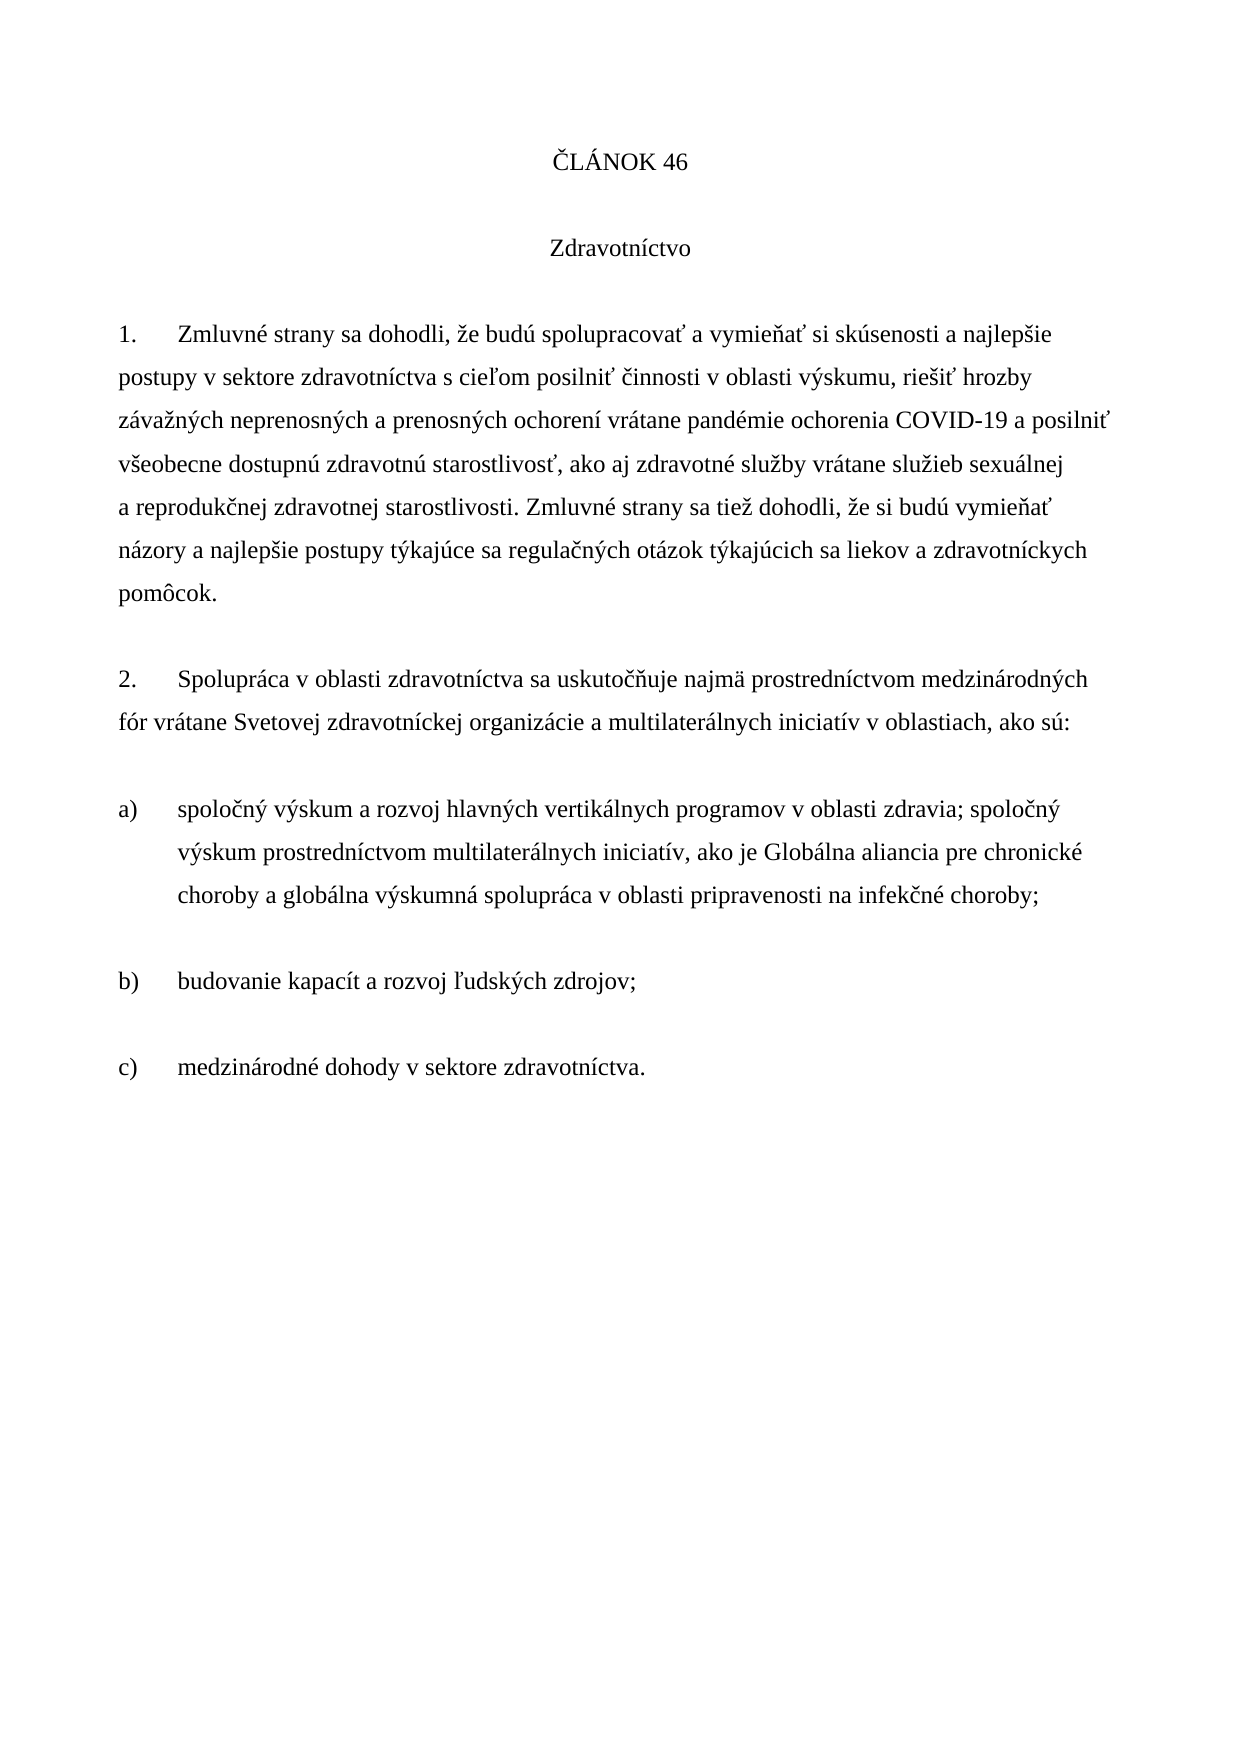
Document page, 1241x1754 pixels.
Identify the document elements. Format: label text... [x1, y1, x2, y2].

text a) spoločný výskum a rozvoj hlavných vertikálnych programov v oblasti zdravia; spoločný výskum prostredníctvom multilaterálnych iniciatív, ako je Globálna aliancia pre chronické choroby a globálna výskumná spolupráca v oblasti pripravenosti na infekčné choroby; [118, 794, 1122, 909]
text Zdravotníctvo [118, 233, 1122, 262]
text b) budovanie kapacít a rozvoj ľudských zdrojov; [118, 966, 1122, 995]
text ČLÁNOK 46 [118, 147, 1122, 176]
text 1. Zmluvné strany sa dohodli, že budú spolupracovať a vymieňať si skúsenosti a najlepšie postupy v sektore zdravotníctva s cieľom posilniť činnosti v oblasti výskumu, riešiť hrozby závažných neprenosných a prenosných ochorení vrátane pandémie ochorenia COVID-19 a posilniť všeobecne dostupnú zdravotnú starostlivosť, ako aj zdravotné služby vrátane služieb sexuálnej a reprodukčnej zdravotnej starostlivosti. Zmluvné strany sa tiež dohodli, že si budú vymieňať názory a najlepšie postupy týkajúce sa regulačných otázok týkajúcich sa liekov a zdravotníckych pomôcok. [118, 319, 1122, 607]
text 2. Spolupráca v oblasti zdravotníctva sa uskutočňuje najmä prostredníctvom medzinárodných fór vrátane Svetovej zdravotníckej organizácie a multilaterálnych iniciatív v oblastiach, ako sú: [118, 664, 1122, 736]
text c) medzinárodné dohody v sektore zdravotníctva. [118, 1052, 1122, 1081]
